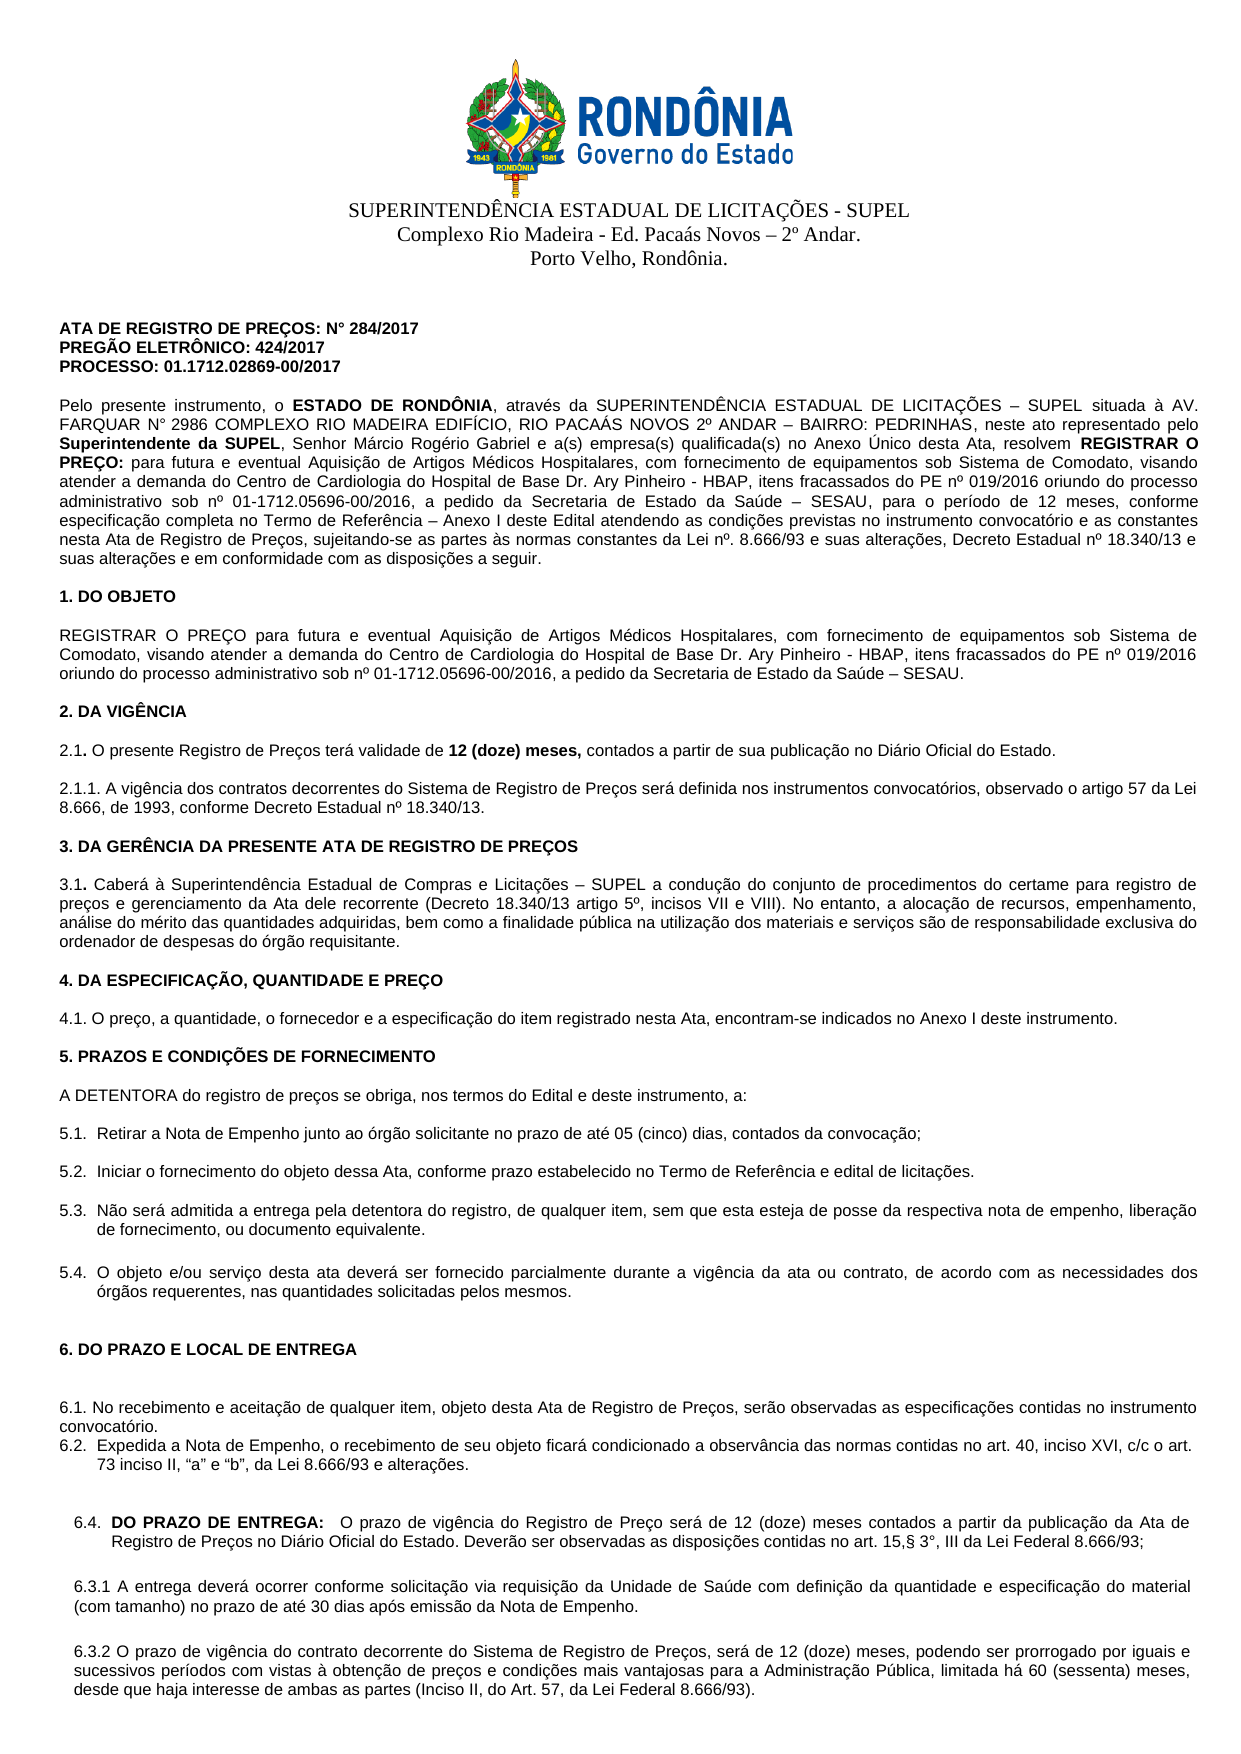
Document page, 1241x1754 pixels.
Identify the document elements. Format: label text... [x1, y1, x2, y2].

list O objeto e/ou serviço desta ata deverá ser fornecido parcialmente durante a vigência da ata ou contrato, de acordo com as necessidades dos órgãos requerentes, nas quantidades solicitadas pelos mesmos. [59, 1263, 1199, 1301]
text 6. DO PRAZO E LOCAL DE ENTREGA [59, 1339, 1199, 1359]
text Complexo Rio Madeira - Ed. Pacaás Novos – 2º Andar. [59, 222, 1199, 246]
list Expedida a Nota de Empenho, o recebimento de seu objeto ficará condicionado a observância das normas contidas no art. 40, inciso XVI, c/c o art. 73 inciso II, “a” e “b”, da Lei 8.666/93 e alterações. [59, 1436, 1194, 1474]
text 3. DA GERÊNCIA DA PRESENTE ATA DE REGISTRO DE PREÇOS [59, 836, 1199, 856]
text 2.1.1. A vigência dos contratos decorrentes do Sistema de Registro de Preços será definida nos instrumentos convocatórios, observado o artigo 57 da Lei 8.666, de 1993, conforme Decreto Estadual nº 18.340/13. [59, 779, 1199, 817]
text PROCESSO: 01.1712.02869-00/2017 [59, 357, 1199, 376]
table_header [66, 1513, 1199, 1718]
text Pelo presente instrumento, o ESTADO DE RONDÔNIA, através da SUPERINTENDÊNCIA ESTADUAL DE LICITAÇÕES – SUPEL situada à AV. FARQUAR N° 2986 COMPLEXO RIO MADEIRA EDIFÍCIO, RIO PACAÁS NOVOS 2º ANDAR – BAIRRO: PEDRINHAS, neste ato representado pelo Superintendente da SUPEL, Senhor Márcio Rogério Gabriel e a(s) empresa(s) qualificada(s) no Anexo Único desta Ata, resolvem REGISTRAR O PREÇO: para futura e eventual Aquisição de Artigos Médicos Hospitalares, com fornecimento de equipamentos sob Sistema de Comodato, visando atender a demanda do Centro de Cardiologia do Hospital de Base Dr. Ary Pinheiro - HBAP, itens fracassados do PE nº 019/2016 oriundo do processo administrativo sob nº 01-1712.05696-00/2016, a pedido da Secretaria de Estado da Saúde – SESAU, para o período de 12 meses, conforme especificação completa no Termo de Referência – Anexo I deste Edital atendendo as condições previstas no instrumento convocatório e as constantes nesta Ata de Registro de Preços, sujeitando-se as partes às normas constantes da Lei nº. 8.666/93 e suas alterações, Decreto Estadual nº 18.340/13 e suas alterações e em conformidade com as disposições a seguir. [59, 396, 1199, 568]
picture [465, 59, 793, 198]
text 1. DO OBJETO [59, 587, 1199, 606]
text PREGÃO ELETRÔNICO: 424/2017 [59, 338, 1199, 357]
text 4. DA ESPECIFICAÇÃO, QUANTIDADE E PREÇO [59, 971, 1199, 990]
text 6.1. No recebimento e aceitação de qualquer item, objeto desta Ata de Registro de Preços, serão observadas as especificações contidas no instrumento convocatório. [59, 1397, 1199, 1436]
list Iniciar o fornecimento do objeto dessa Ata, conforme prazo estabelecido no Termo de Referência e edital de licitações. [59, 1162, 1199, 1181]
list Retirar a Nota de Empenho junto ao órgão solicitante no prazo de até 05 (cinco) dias, contados da convocação; [59, 1124, 1199, 1143]
text 4.1. O preço, a quantidade, o fornecedor e a especificação do item registrado nesta Ata, encontram-se indicados no Anexo I deste instrumento. [59, 1009, 1199, 1028]
text 3.1. Caberá à Superintendência Estadual de Compras e Licitações – SUPEL a condução do conjunto de procedimentos do certame para registro de preços e gerenciamento da Ata dele recorrente (Decreto 18.340/13 artigo 5º, incisos VII e VIII). No entanto, a alocação de recursos, empenhamento, análise do mérito das quantidades adquiridas, bem como a finalidade pública na utilização dos materiais e serviços são de responsabilidade exclusiva do ordenador de despesas do órgão requisitante. [59, 875, 1199, 951]
text 5. PRAZOS E CONDIÇÕES DE FORNECIMENTO [59, 1047, 1199, 1066]
text ATA DE REGISTRO DE PREÇOS: N° 284/2017 [59, 319, 1199, 338]
text A DETENTORA do registro de preços se obriga, nos termos do Edital e deste instrumento, a: [59, 1086, 1199, 1105]
text 2.1. O presente Registro de Preços terá validade de 12 (doze) meses, contados a partir de sua publicação no Diário Oficial do Estado. [59, 741, 1199, 760]
text 2. DA VIGÊNCIA [59, 702, 1199, 721]
text REGISTRAR O PREÇO para futura e eventual Aquisição de Artigos Médicos Hospitalares, com fornecimento de equipamentos sob Sistema de Comodato, visando atender a demanda do Centro de Cardiologia do Hospital de Base Dr. Ary Pinheiro - HBAP, itens fracassados do PE nº 019/2016 oriundo do processo administrativo sob nº 01-1712.05696-00/2016, a pedido da Secretaria de Estado da Saúde – SESAU. [59, 626, 1199, 683]
text SUPERINTENDÊNCIA ESTADUAL DE LICITAÇÕES - SUPEL [59, 198, 1199, 222]
list Não será admitida a entrega pela detentora do registro, de qualquer item, sem que esta esteja de posse da respectiva nota de empenho, liberação de fornecimento, ou documento equivalente. [59, 1201, 1199, 1239]
text Porto Velho, Rondônia. [59, 246, 1199, 270]
